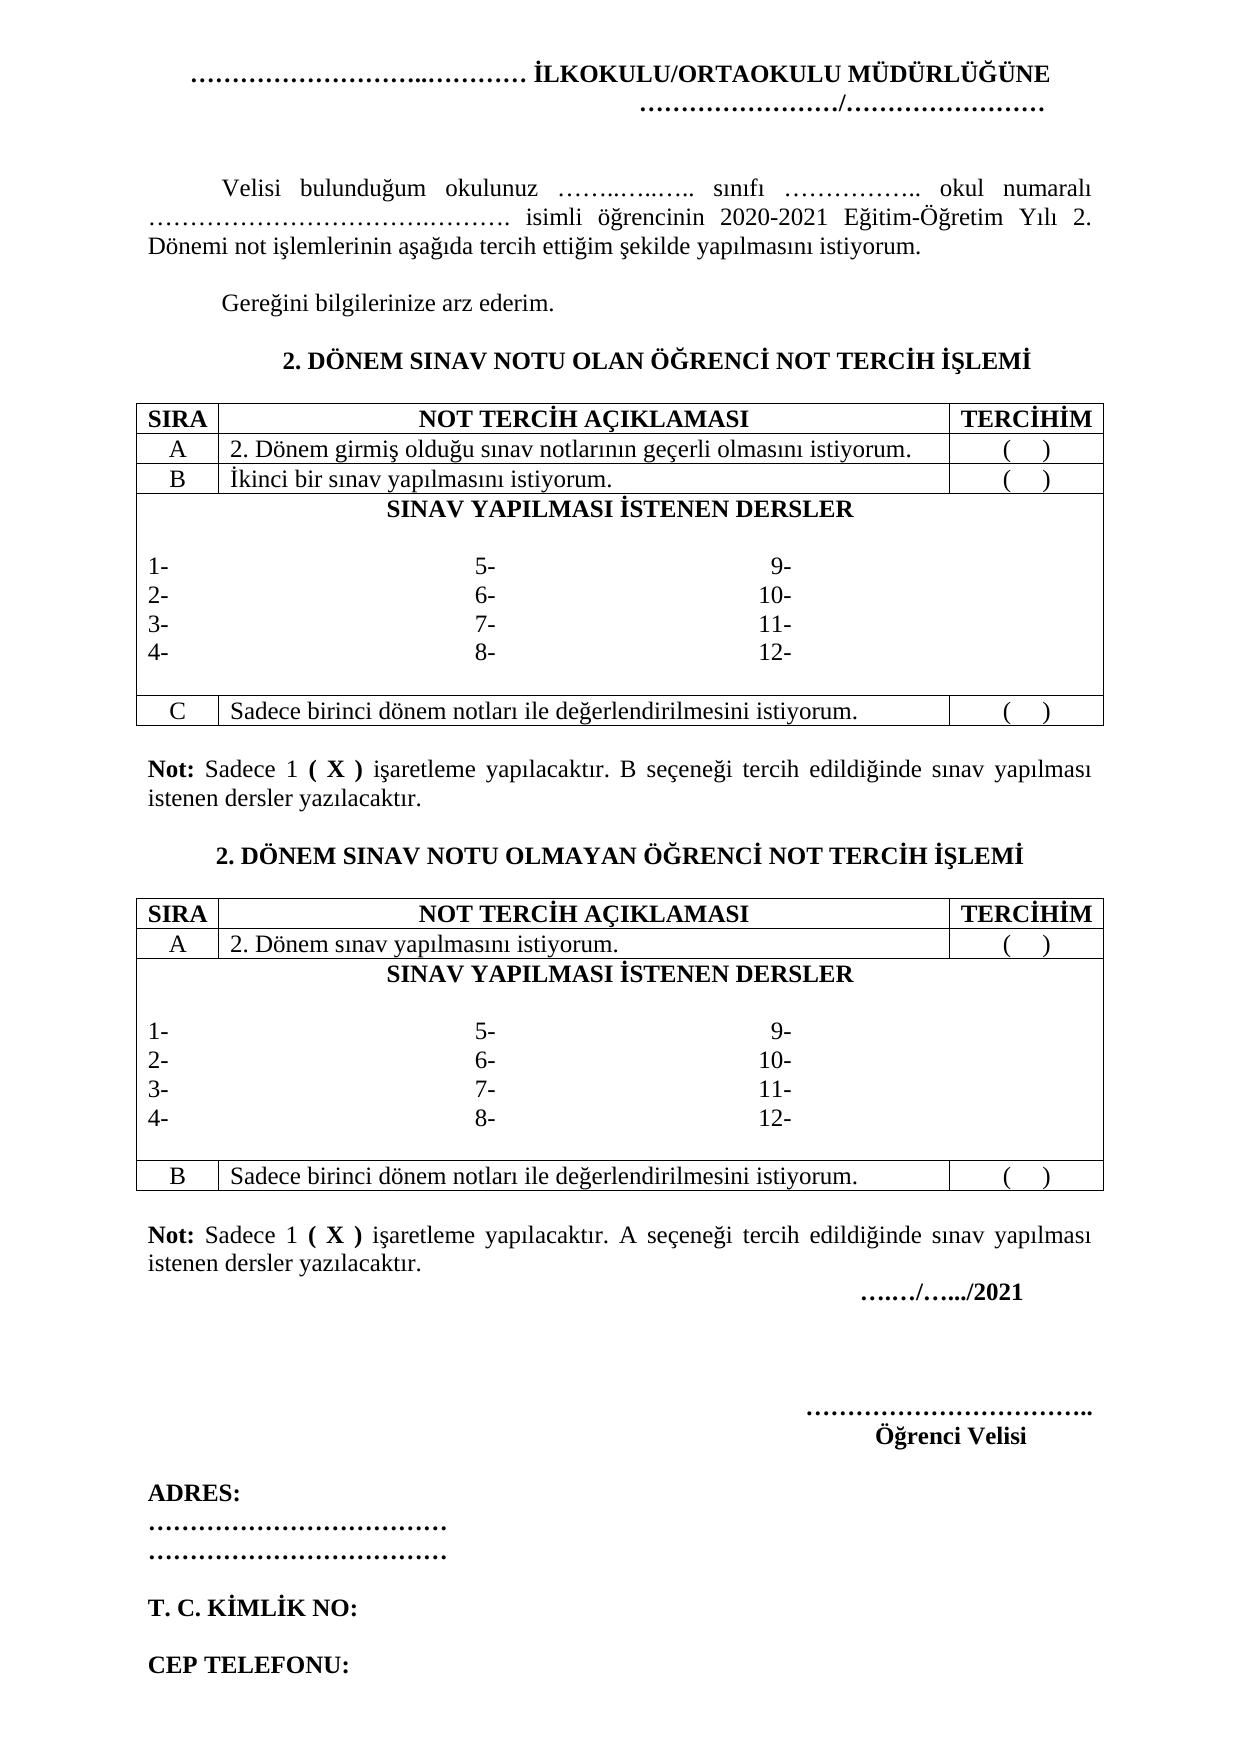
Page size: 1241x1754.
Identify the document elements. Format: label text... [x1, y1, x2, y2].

text Not: Sadece 1 ( X ) işaretleme yapılacaktır. B seçeneği tercih edildiğinde sınav yapılması istenen dersler yazılacaktır. [148, 754, 1093, 812]
table_cell SINAV YAPILMASI İSTENEN DERSLER 1- 5- 9- 2- 6- 10- 3- 7- 11- 4- 8- 12- [137, 959, 1103, 1160]
text ….…/….../2021 [148, 1277, 1093, 1306]
table_header SIRA [137, 899, 218, 928]
text Gereğini bilgilerinize arz ederim. [148, 288, 1093, 317]
table_cell İkinci bir sınav yapılmasını istiyorum. [219, 464, 949, 493]
table_cell ( ) [950, 464, 1103, 493]
text T. C. KİMLİK NO: [148, 1593, 1093, 1622]
text ADRES: [148, 1478, 1093, 1507]
table_cell ( ) [950, 929, 1103, 958]
table_cell 2. Dönem girmiş olduğu sınav notlarının geçerli olmasını istiyorum. [219, 434, 949, 463]
table_cell ( ) [950, 696, 1103, 725]
table_cell ( ) [950, 1161, 1103, 1190]
table_cell C [137, 696, 218, 725]
text ……………………………… [148, 1507, 1093, 1536]
text Not: Sadece 1 ( X ) işaretleme yapılacaktır. A seçeneği tercih edildiğinde sınav yapılması istenen dersler yazılacaktır. [148, 1220, 1093, 1277]
text ……………………/…………………… [148, 88, 1093, 117]
table_cell ( ) [950, 434, 1103, 463]
text 2. DÖNEM SINAV NOTU OLMAYAN ÖĞRENCİ NOT TERCİH İŞLEMİ [148, 841, 1093, 869]
table_cell A [137, 929, 218, 958]
table_cell SINAV YAPILMASI İSTENEN DERSLER 1- 5- 9- 2- 6- 10- 3- 7- 11- 4- 8- 12- [137, 494, 1103, 695]
table_header NOT TERCİH AÇIKLAMASI [219, 404, 949, 433]
table_cell B [137, 464, 218, 493]
text ………………………..………… İLKOKULU/ORTAOKULU MÜDÜRLÜĞÜNE [148, 59, 1093, 88]
text …………………………….. [148, 1392, 1093, 1421]
table_cell B [137, 1161, 218, 1190]
table_cell Sadece birinci dönem notları ile değerlendirilmesini istiyorum. [219, 1161, 949, 1190]
table_header TERCİHİM [950, 404, 1103, 433]
table_header SIRA [137, 404, 218, 433]
table_cell A [137, 434, 218, 463]
text Velisi bulunduğum okulunuz ……..…..….. sınıfı …………….. okul numaralı …………………………….………. isimli öğrencinin 2020-2021 Eğitim-Öğretim Yılı 2. Dönemi not işlemlerinin aşağıda tercih ettiğim şekilde yapılmasını istiyorum. [148, 173, 1093, 259]
text 2. DÖNEM SINAV NOTU OLAN ÖĞRENCİ NOT TERCİH İŞLEMİ [148, 346, 1093, 374]
table_header TERCİHİM [950, 899, 1103, 928]
table_cell Sadece birinci dönem notları ile değerlendirilmesini istiyorum. [219, 696, 949, 725]
text Öğrenci Velisi [148, 1421, 1093, 1450]
text ……………………………… [148, 1536, 1093, 1565]
text CEP TELEFONU: [148, 1650, 1093, 1679]
table_header NOT TERCİH AÇIKLAMASI [219, 899, 949, 928]
table_cell 2. Dönem sınav yapılmasını istiyorum. [219, 929, 949, 958]
